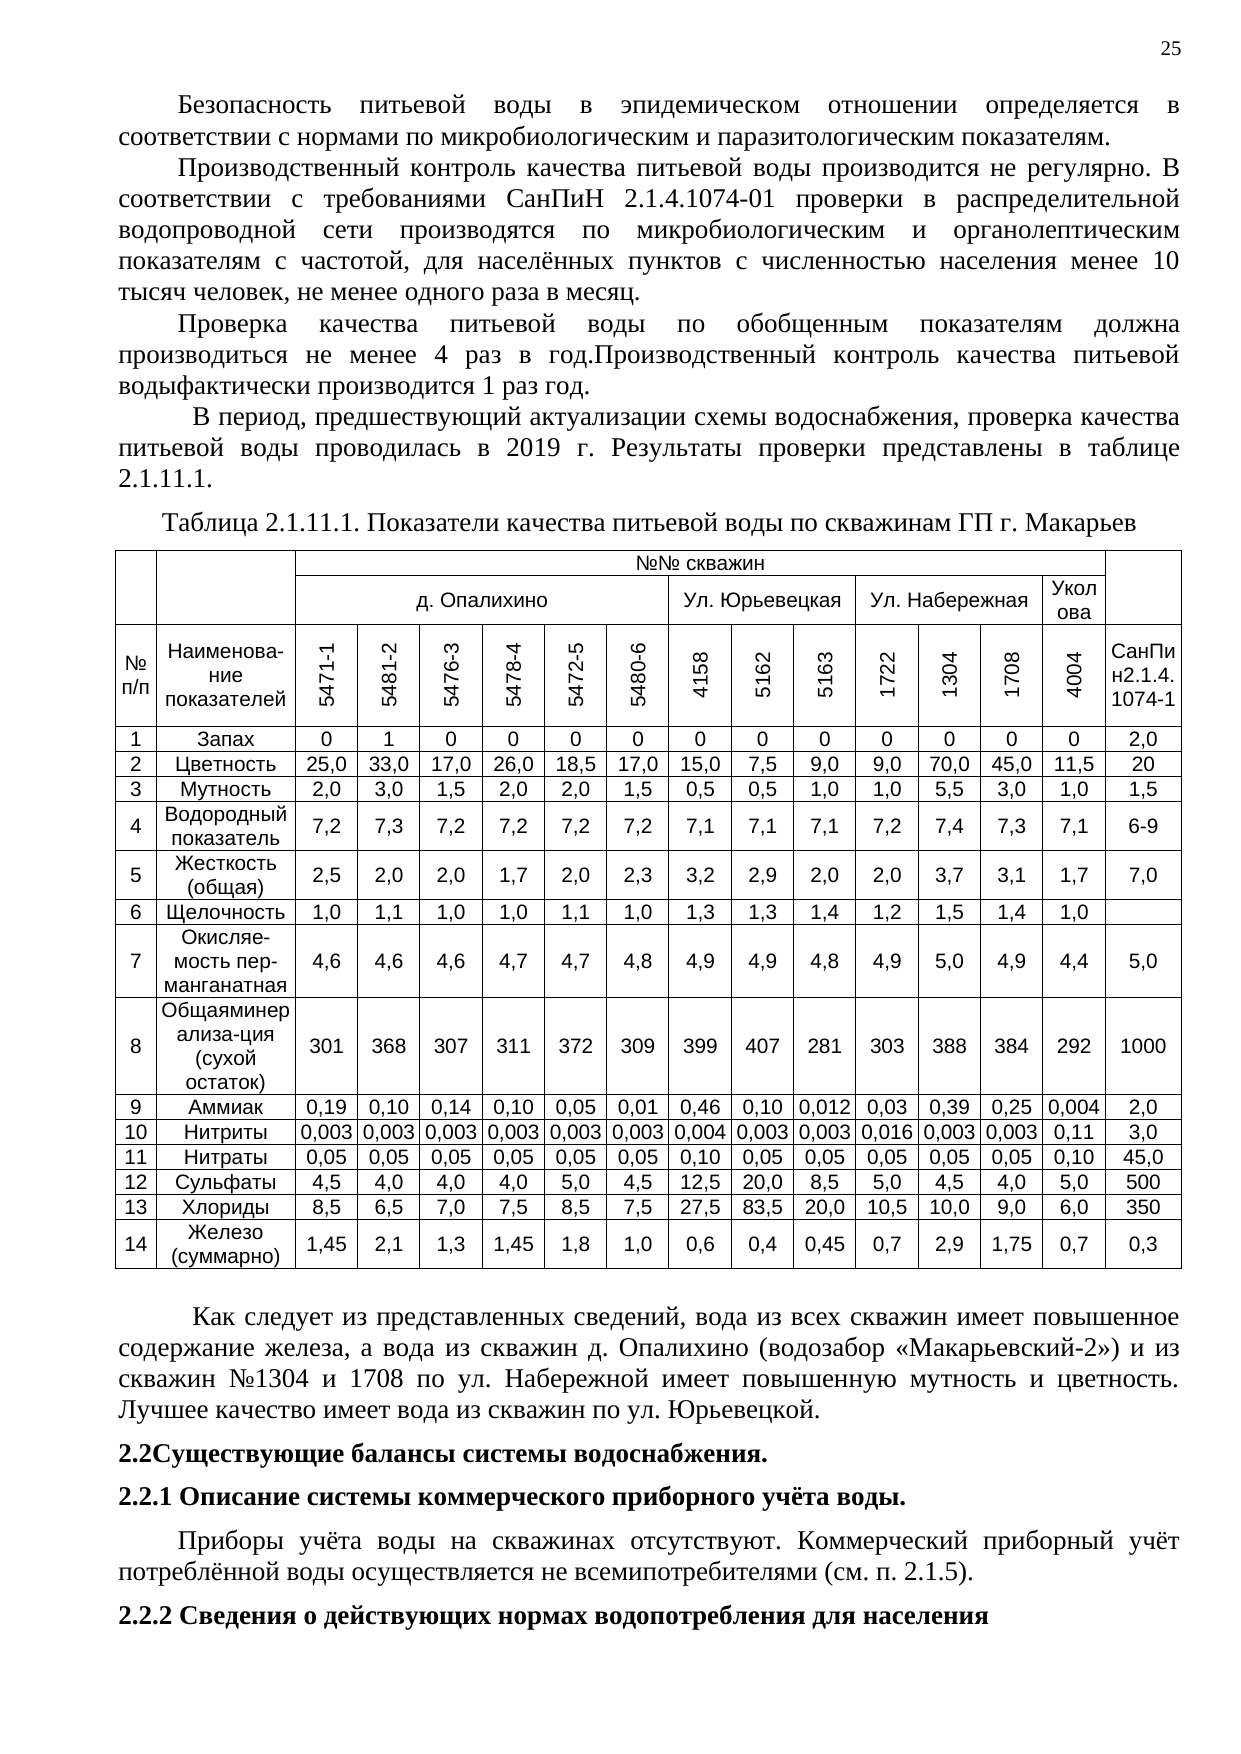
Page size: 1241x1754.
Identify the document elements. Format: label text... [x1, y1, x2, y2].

text Безопасность питьевой воды в эпидемическом отношении определяется в соответствии с нормами по микробиологическим и паразитологическим показателям. [118, 89, 1181, 151]
table_cell 7,2 [483, 802, 544, 850]
table_cell [1106, 900, 1181, 924]
table_cell 368 [358, 998, 419, 1093]
table_cell 407 [732, 998, 793, 1093]
table_cell 25,0 [296, 752, 357, 776]
table_cell 0,46 [669, 1095, 731, 1118]
table_cell 0 [856, 727, 918, 751]
table_cell 4,0 [981, 1170, 1042, 1193]
table_cell 4,0 [420, 1170, 482, 1193]
table_cell 1,5 [919, 900, 980, 924]
table_cell 0,003 [358, 1120, 419, 1143]
table_cell 5,0 [1043, 1170, 1105, 1193]
table_cell 1,1 [545, 900, 606, 924]
table_cell 2,0 [794, 851, 855, 899]
table_cell 1304 [919, 625, 980, 726]
table_cell 7,3 [981, 802, 1042, 850]
table_cell 7,3 [358, 802, 419, 850]
table_cell 309 [607, 998, 668, 1093]
table_cell 1,1 [358, 900, 419, 924]
table_cell 4,8 [794, 925, 855, 997]
table_cell 1,45 [483, 1220, 544, 1267]
table_cell Железо (суммарно) [157, 1220, 295, 1267]
table_cell 10 [116, 1120, 156, 1143]
table_cell 0 [981, 727, 1042, 751]
table_cell 1000 [1106, 998, 1181, 1093]
table_cell 0,05 [981, 1145, 1042, 1168]
table_cell 1,0 [1043, 777, 1105, 801]
table_cell 11,5 [1043, 752, 1105, 776]
table_cell 3 [116, 777, 156, 801]
table_cell 1,3 [732, 900, 793, 924]
table_cell 3,0 [358, 777, 419, 801]
text 2.2.1 Описание системы коммерческого приборного учёта воды. [118, 1480, 1181, 1512]
table_cell 0,05 [358, 1145, 419, 1168]
text Приборы учёта воды на скважинах отсутствуют. Коммерческий приборный учёт потреблённой воды осуществляется не всемипотребителями (см. п. 2.1.5). [118, 1524, 1181, 1586]
table_cell 0,14 [420, 1095, 482, 1118]
table_cell 3,7 [919, 851, 980, 899]
table_cell 7,0 [1106, 851, 1181, 899]
table_cell 0,003 [483, 1120, 544, 1143]
table_cell Цветность [157, 752, 295, 776]
table_cell 0 [420, 727, 482, 751]
table_cell 7,4 [919, 802, 980, 850]
table_cell 3,0 [981, 777, 1042, 801]
table_cell 9,0 [981, 1195, 1042, 1218]
table_cell 7 [116, 925, 156, 997]
table_cell Окисляе-мость пер-манганатная [157, 925, 295, 997]
table_cell Хлориды [157, 1195, 295, 1218]
table_cell 0,05 [732, 1145, 793, 1168]
table_cell 0,05 [545, 1095, 606, 1118]
table_cell 7,1 [794, 802, 855, 850]
table_cell 5162 [732, 625, 793, 726]
table_cell Мутность [157, 777, 295, 801]
table_cell 18,5 [545, 752, 606, 776]
table_cell Запах [157, 727, 295, 751]
table_cell 0,5 [732, 777, 793, 801]
table_cell Сульфаты [157, 1170, 295, 1193]
table_cell 2,5 [296, 851, 357, 899]
table_cell 4,9 [732, 925, 793, 997]
table_cell 384 [981, 998, 1042, 1093]
table_cell 1,0 [794, 777, 855, 801]
table_header [1106, 551, 1181, 624]
table_cell 4,9 [981, 925, 1042, 997]
table_cell 2,1 [358, 1220, 419, 1267]
table_cell 0,012 [794, 1095, 855, 1118]
table_cell 0,05 [545, 1145, 606, 1168]
table_cell 1,0 [296, 900, 357, 924]
table_cell 26,0 [483, 752, 544, 776]
table_cell 0 [545, 727, 606, 751]
table_cell 1,3 [420, 1220, 482, 1267]
table_cell 0,003 [981, 1120, 1042, 1143]
table_cell 2,0 [358, 851, 419, 899]
table_cell 372 [545, 998, 606, 1093]
table_cell Жесткость (общая) [157, 851, 295, 899]
table_cell 1,7 [1043, 851, 1105, 899]
table_cell 0,003 [794, 1120, 855, 1143]
table_cell 0,19 [296, 1095, 357, 1118]
table_cell 20,0 [732, 1170, 793, 1193]
table_cell 0,05 [856, 1145, 918, 1168]
table_cell 0,05 [296, 1145, 357, 1168]
table_cell 8,5 [794, 1170, 855, 1193]
table_cell 20,0 [794, 1195, 855, 1218]
table_cell 8 [116, 998, 156, 1093]
table_cell 1,0 [607, 900, 668, 924]
table_cell 0 [794, 727, 855, 751]
table_cell 1,0 [607, 1220, 668, 1267]
table_cell 292 [1043, 998, 1105, 1093]
table_cell 0,004 [669, 1120, 731, 1143]
table_cell 0,003 [296, 1120, 357, 1143]
table_cell 0,39 [919, 1095, 980, 1118]
table_cell 45,0 [981, 752, 1042, 776]
table_cell 1,5 [420, 777, 482, 801]
table_cell 0,05 [607, 1145, 668, 1168]
table_cell 7,2 [545, 802, 606, 850]
table_cell 9 [116, 1095, 156, 1118]
table_cell 8,5 [296, 1195, 357, 1218]
table_cell д. Опалихино [296, 576, 668, 624]
table_cell 388 [919, 998, 980, 1093]
table_cell 2,0 [420, 851, 482, 899]
table_cell 0,25 [981, 1095, 1042, 1118]
table_cell 281 [794, 998, 855, 1093]
table_cell 4 [116, 802, 156, 850]
table_cell 4,5 [919, 1170, 980, 1193]
table_cell 7,5 [732, 752, 793, 776]
table_cell 303 [856, 998, 918, 1093]
table_cell Аммиак [157, 1095, 295, 1118]
table_cell 0,05 [919, 1145, 980, 1168]
table_cell 7,5 [607, 1195, 668, 1218]
table_cell Ул. Набережная [856, 576, 1042, 624]
table_header №№ скважин [296, 551, 1105, 575]
table_cell 0,05 [420, 1145, 482, 1168]
table_cell 5480-6 [607, 625, 668, 726]
table_cell 0,003 [607, 1120, 668, 1143]
table_cell 3,1 [981, 851, 1042, 899]
table_cell 12 [116, 1170, 156, 1193]
table_cell 14 [116, 1220, 156, 1267]
table_cell 0,7 [1043, 1220, 1105, 1267]
table_cell 1,5 [607, 777, 668, 801]
table_cell 1,2 [856, 900, 918, 924]
table_cell 4,7 [545, 925, 606, 997]
table_cell 5 [116, 851, 156, 899]
table_cell 2,0 [296, 777, 357, 801]
table_cell 1,8 [545, 1220, 606, 1267]
table_cell 0,10 [358, 1095, 419, 1118]
table_cell 1,75 [981, 1220, 1042, 1267]
table_cell СанПин2.1.4.1074-1 [1106, 625, 1181, 726]
table_cell 0,10 [732, 1095, 793, 1118]
table_cell 311 [483, 998, 544, 1093]
table_cell 1,45 [296, 1220, 357, 1267]
table_cell 1 [116, 727, 156, 751]
table_cell 0 [919, 727, 980, 751]
table_cell 500 [1106, 1170, 1181, 1193]
table_cell 5,0 [1106, 925, 1181, 997]
table_cell 1,4 [794, 900, 855, 924]
table_cell 0,45 [794, 1220, 855, 1267]
table_cell 1 [358, 727, 419, 751]
table_cell Ул. Юрьевецкая [669, 576, 855, 624]
table_cell 4004 [1043, 625, 1105, 726]
table_cell 33,0 [358, 752, 419, 776]
table_cell 4,0 [358, 1170, 419, 1193]
table_cell 0,6 [669, 1220, 731, 1267]
table_cell 4,6 [358, 925, 419, 997]
table_cell 5,0 [545, 1170, 606, 1193]
table_cell 3,0 [1106, 1120, 1181, 1143]
table_cell 4,5 [296, 1170, 357, 1193]
table_cell 10,0 [919, 1195, 980, 1218]
table_cell 1,0 [420, 900, 482, 924]
table_cell 2,0 [483, 777, 544, 801]
table_cell 3,2 [669, 851, 731, 899]
table_cell 7,1 [732, 802, 793, 850]
table_cell 6-9 [1106, 802, 1181, 850]
table_cell 7,2 [420, 802, 482, 850]
table_cell 2,9 [732, 851, 793, 899]
table_cell 7,1 [1043, 802, 1105, 850]
table_cell Нитраты [157, 1145, 295, 1168]
table_cell 0 [296, 727, 357, 751]
table_cell Нитриты [157, 1120, 295, 1143]
table_cell 83,5 [732, 1195, 793, 1218]
table_cell 70,0 [919, 752, 980, 776]
table_cell 0,4 [732, 1220, 793, 1267]
table_cell 1,7 [483, 851, 544, 899]
table_cell 0,10 [669, 1145, 731, 1168]
table_cell 0,004 [1043, 1095, 1105, 1118]
table_cell 0,016 [856, 1120, 918, 1143]
table_cell 1,0 [483, 900, 544, 924]
table_cell 11 [116, 1145, 156, 1168]
table_cell 4,4 [1043, 925, 1105, 997]
table_cell 1722 [856, 625, 918, 726]
table_cell 1,4 [981, 900, 1042, 924]
table_cell Водородный показатель [157, 802, 295, 850]
table_cell 15,0 [669, 752, 731, 776]
table_cell 5,0 [856, 1170, 918, 1193]
text Производственный контроль качества питьевой воды производится не регулярно. В соответствии с требованиями СанПиН 2.1.4.1074-01 проверки в распределительной водопроводной сети производятся по микробиологическим и органолептическим показателям с частотой, для населённых пунктов с численностью населения менее 10 тысяч человек, не менее одного раза в месяц. [118, 151, 1181, 307]
table_cell 0,003 [420, 1120, 482, 1143]
text Таблица 2.1.11.1. Показатели качества питьевой воды по скважинам ГП г. Макарьев [118, 506, 1181, 537]
table_cell 4,9 [669, 925, 731, 997]
table_cell 7,5 [483, 1195, 544, 1218]
table_cell 0,05 [794, 1145, 855, 1168]
table_cell 7,0 [420, 1195, 482, 1218]
table_cell 0,03 [856, 1095, 918, 1118]
table_cell 2,0 [1106, 727, 1181, 751]
table_cell 20 [1106, 752, 1181, 776]
table_cell 350 [1106, 1195, 1181, 1218]
table_cell 4158 [669, 625, 731, 726]
table_cell Уколова [1043, 576, 1105, 624]
table_cell 4,0 [483, 1170, 544, 1193]
table_cell 2,0 [1106, 1095, 1181, 1118]
table_cell 0,01 [607, 1095, 668, 1118]
table_cell Щелочность [157, 900, 295, 924]
table_cell 5471-1 [296, 625, 357, 726]
table_cell 1708 [981, 625, 1042, 726]
table_cell 27,5 [669, 1195, 731, 1218]
table_cell 0,10 [483, 1095, 544, 1118]
text Проверка качества питьевой воды по обобщенным показателям должна производиться не менее 4 раз в год.Производственный контроль качества питьевой водыфактически производится 1 раз год. [118, 307, 1181, 400]
table_cell 10,5 [856, 1195, 918, 1218]
table_cell 0,003 [545, 1120, 606, 1143]
table_cell Наименова-ние показателей [157, 625, 295, 726]
table_cell 2,0 [545, 777, 606, 801]
table_cell 6,0 [1043, 1195, 1105, 1218]
table_cell 1,3 [669, 900, 731, 924]
table_cell 9,0 [794, 752, 855, 776]
table_cell 5481-2 [358, 625, 419, 726]
table_cell 7,2 [296, 802, 357, 850]
table_cell 0 [607, 727, 668, 751]
table_cell 8,5 [545, 1195, 606, 1218]
table_cell 2,3 [607, 851, 668, 899]
table_cell 1,0 [1043, 900, 1105, 924]
table_cell 0 [669, 727, 731, 751]
table_cell 12,5 [669, 1170, 731, 1193]
table_cell 0,003 [732, 1120, 793, 1143]
table_cell 6 [116, 900, 156, 924]
table_cell 0,05 [483, 1145, 544, 1168]
table_cell 1,0 [856, 777, 918, 801]
table_cell 4,9 [856, 925, 918, 997]
table_cell 7,2 [607, 802, 668, 850]
table_header [157, 551, 295, 624]
table_cell 5,5 [919, 777, 980, 801]
table_cell 13 [116, 1195, 156, 1218]
table_cell 5476-3 [420, 625, 482, 726]
table_cell 5163 [794, 625, 855, 726]
text Как следует из представленных сведений, вода из всех скважин имеет повышенное содержание железа, а вода из скважин д. Опалихино (водозабор «Макарьевский-2») и из скважин №1304 и 1708 по ул. Набережной имеет повышенную мутность и цветность. Лучшее качество имеет вода из скважин по ул. Юрьевецкой. [118, 1300, 1181, 1424]
table_cell 301 [296, 998, 357, 1093]
table_cell 4,7 [483, 925, 544, 997]
table_cell 5478-4 [483, 625, 544, 726]
table_cell 399 [669, 998, 731, 1093]
table_cell 7,1 [669, 802, 731, 850]
table_cell 0,10 [1043, 1145, 1105, 1168]
table_cell 2,9 [919, 1220, 980, 1267]
table_cell 0,3 [1106, 1220, 1181, 1267]
table_cell 4,6 [296, 925, 357, 997]
table_cell 6,5 [358, 1195, 419, 1218]
table_cell 17,0 [607, 752, 668, 776]
text 2.2.2 Сведения о действующих нормах водопотребления для населения [118, 1599, 1181, 1630]
table_cell 0,11 [1043, 1120, 1105, 1143]
table_cell 0,5 [669, 777, 731, 801]
table_cell 0 [483, 727, 544, 751]
table_cell 5472-5 [545, 625, 606, 726]
table_cell Общаяминерализа-ция (сухой остаток) [157, 998, 295, 1093]
text 2.2Существующие балансы системы водоснабжения. [118, 1437, 1181, 1468]
table_cell 5,0 [919, 925, 980, 997]
table_cell 7,2 [856, 802, 918, 850]
table_cell 0 [732, 727, 793, 751]
table_cell 1,5 [1106, 777, 1181, 801]
table_cell 0 [1043, 727, 1105, 751]
text В период, предшествующий актуализации схемы водоснабжения, проверка качества питьевой воды проводилась в 2019 г. Результаты проверки представлены в таблице 2.1.11.1. [118, 400, 1181, 493]
table_cell 0,003 [919, 1120, 980, 1143]
table_cell 2,0 [856, 851, 918, 899]
table_cell 17,0 [420, 752, 482, 776]
table_cell 45,0 [1106, 1145, 1181, 1168]
table_cell № п/п [116, 625, 156, 726]
table_cell 2,0 [545, 851, 606, 899]
table_cell 307 [420, 998, 482, 1093]
table_header [116, 551, 156, 624]
table_cell 2 [116, 752, 156, 776]
table_cell 9,0 [856, 752, 918, 776]
table_cell 4,5 [607, 1170, 668, 1193]
table_cell 0,7 [856, 1220, 918, 1267]
table_cell 4,8 [607, 925, 668, 997]
table_cell 4,6 [420, 925, 482, 997]
